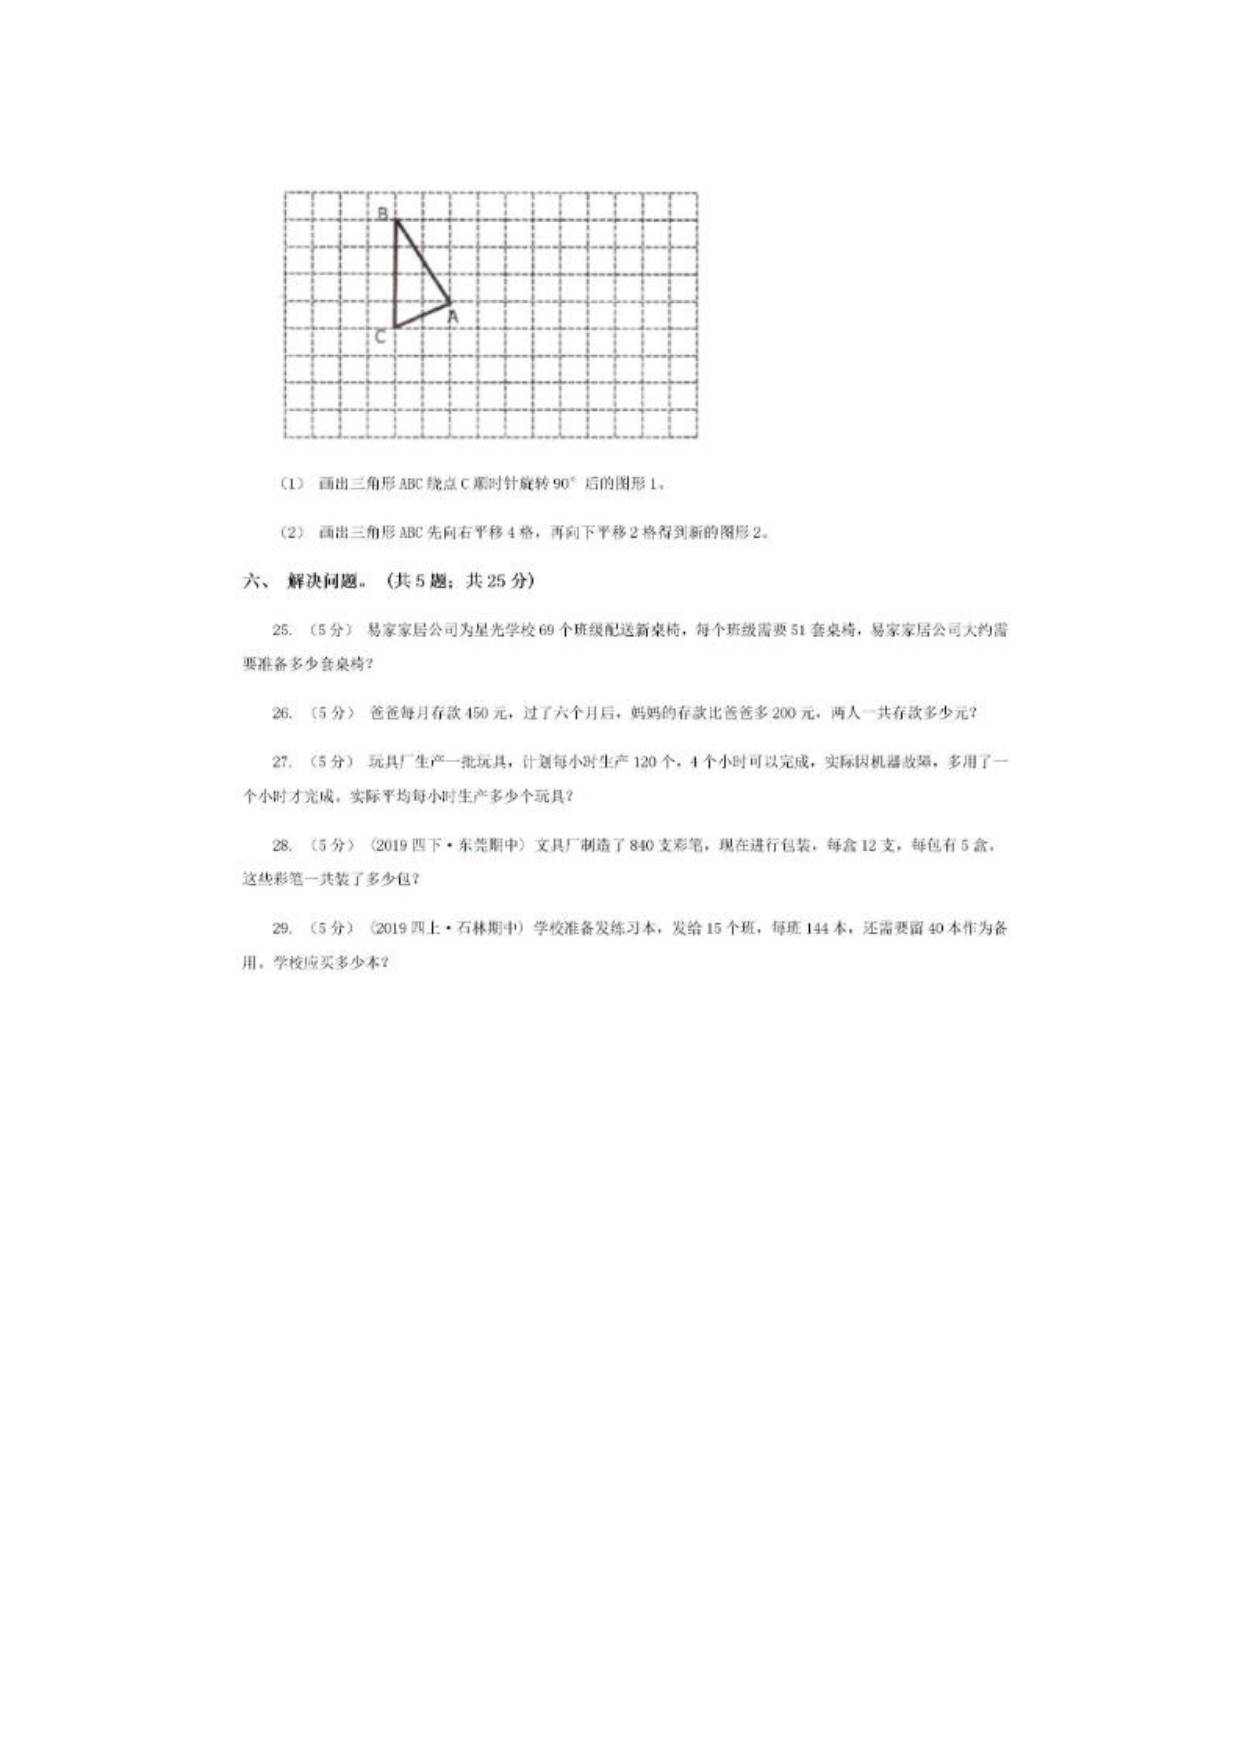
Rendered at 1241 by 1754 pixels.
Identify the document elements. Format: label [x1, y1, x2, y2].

picture [210, 162, 1031, 1133]
